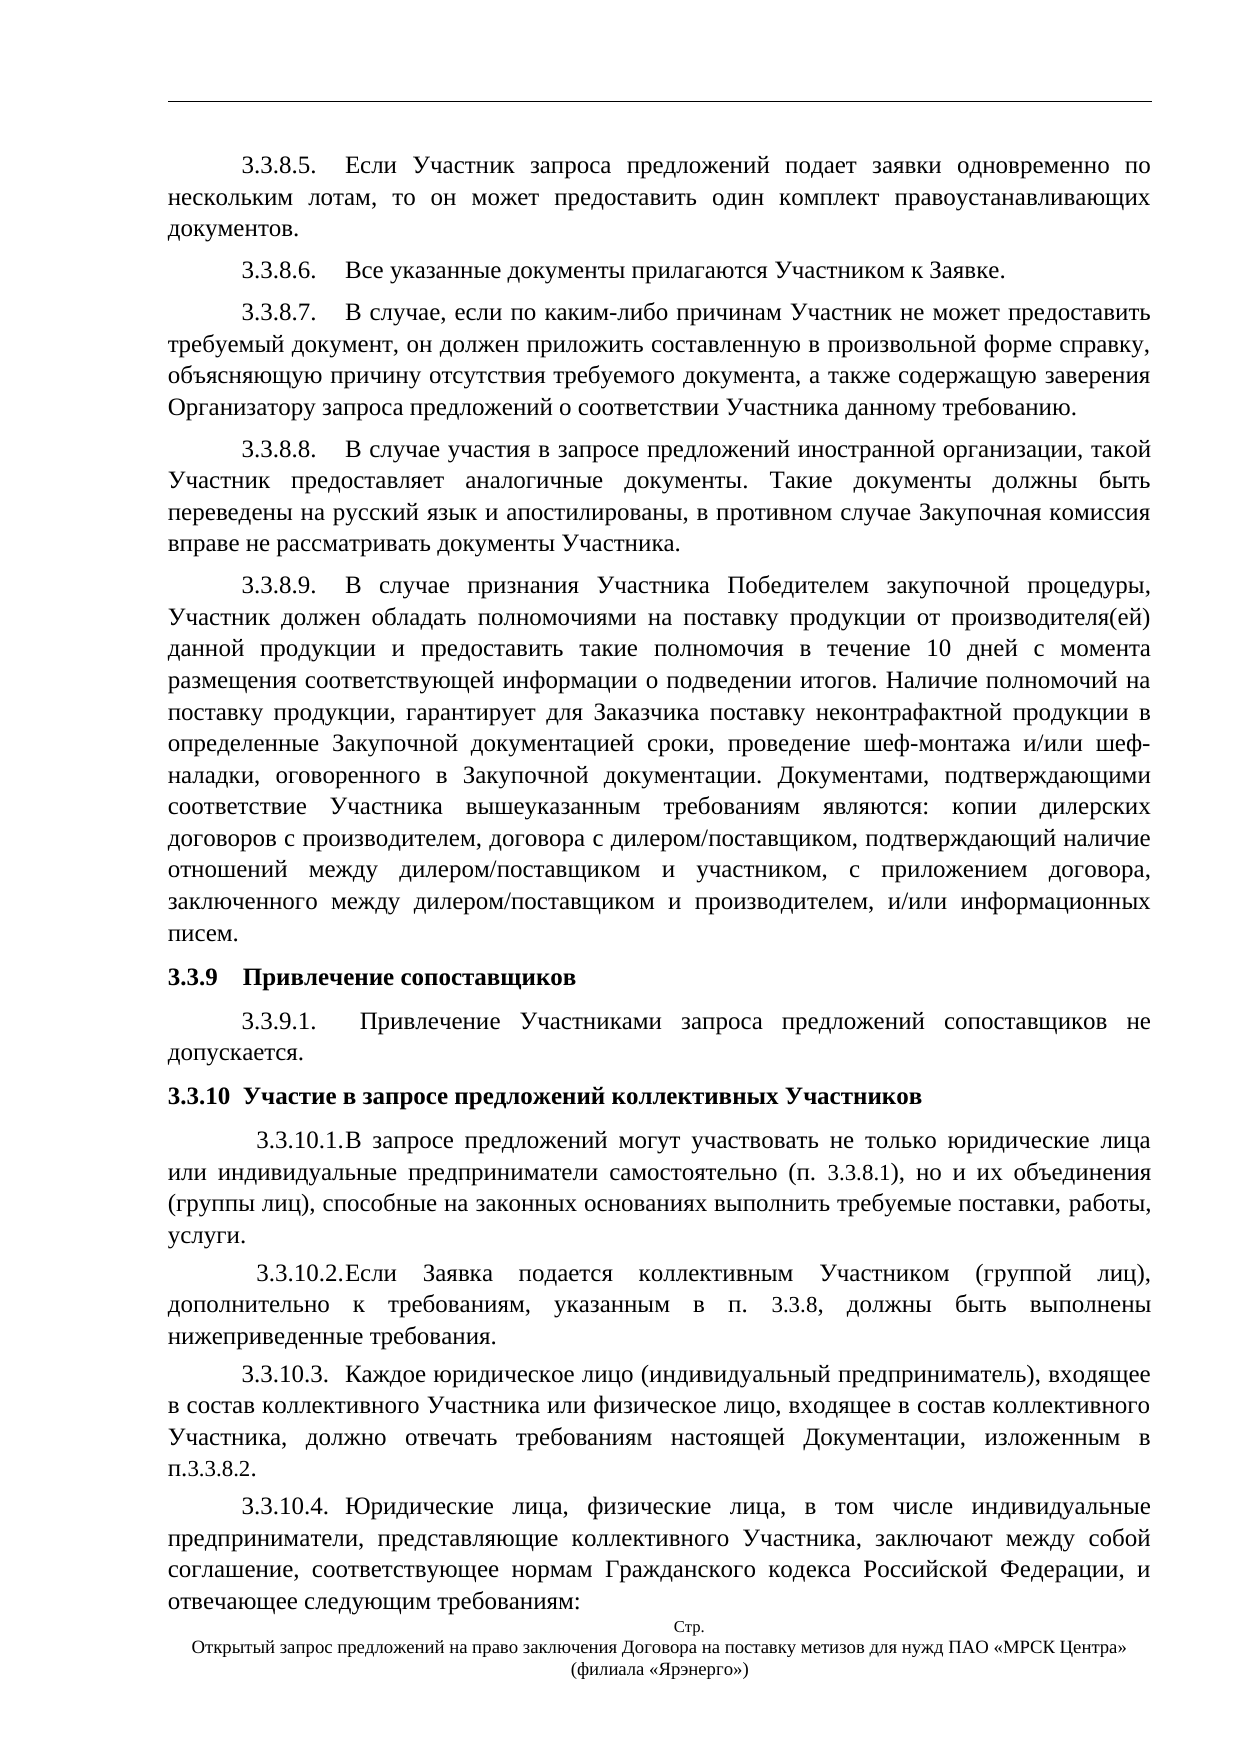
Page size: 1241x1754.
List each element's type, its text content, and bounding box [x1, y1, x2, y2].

list Юридические лица, физические лица, в том числе индивидуальные предприниматели, представляющие коллективного Участника, заключают между собой соглашение, соответствующее нормам Гражданского кодекса Российской Федерации, и отвечающее следующим требованиям: [168, 1491, 1152, 1615]
list В случае, если по каким-либо причинам Участник не может предоставить требуемый документ, он должен приложить составленную в произвольной форме справку, объясняющую причину отсутствия требуемого документа, а также содержащую заверения Организатору запроса предложений о соответствии Участника данному требованию. [168, 297, 1152, 421]
list Если Заявка подается коллективным Участником (группой лиц), дополнительно к требованиям, указанным в п. 3.3.8, должны быть выполнены нижеприведенные требования. [168, 1258, 1152, 1350]
list Привлечение Участниками запроса предложений сопоставщиков не допускается. [168, 1006, 1152, 1066]
list Все указанные документы прилагаются Участником к Заявке. [168, 255, 1152, 284]
list В случае участия в запросе предложений иностранной организации, такой Участник предоставляет аналогичные документы. Такие документы должны быть переведены на русский язык и апостилированы, в противном случае Закупочная комиссия вправе не рассматривать документы Участника. [168, 434, 1152, 557]
list В запросе предложений могут участвовать не только юридические лица или индивидуальные предприниматели самостоятельно (п. 3.3.8.1), но и их объединения (группы лиц), способные на законных основаниях выполнить требуемые поставки, работы, услуги. [168, 1125, 1152, 1249]
list Если Участник запроса предложений подает заявки одновременно по нескольким лотам, то он может предоставить один комплект правоустанавливающих документов. [168, 150, 1152, 242]
subtitle Участие в запросе предложений коллективных Участников [168, 1081, 1152, 1110]
subtitle Привлечение сопоставщиков [168, 962, 1152, 990]
list В случае признания Участника Победителем закупочной процедуры, Участник должен обладать полномочиями на поставку продукции от производителя(ей) данной продукции и предоставить такие полномочия в течение 10 дней с момента размещения соответствующей информации о подведении итогов. Наличие полномочий на поставку продукции, гарантирует для Заказчика поставку неконтрафактной продукции в определенные Закупочной документацией сроки, проведение шеф-монтажа и/или шеф-наладки, оговоренного в Закупочной документации. Документами, подтверждающими соответствие Участника вышеуказанным требованиям являются: копии дилерских договоров с производителем, договора с дилером/поставщиком, подтверждающий наличие отношений между дилером/поставщиком и участником, с приложением договора, заключенного между дилером/поставщиком и производителем, и/или информационных писем. [168, 570, 1152, 946]
list Каждое юридическое лицо (индивидуальный предприниматель), входящее в состав коллективного Участника или физическое лицо, входящее в состав коллективного Участника, должно отвечать требованиям настоящей Документации, изложенным в п.3.3.8.2. [168, 1359, 1152, 1482]
